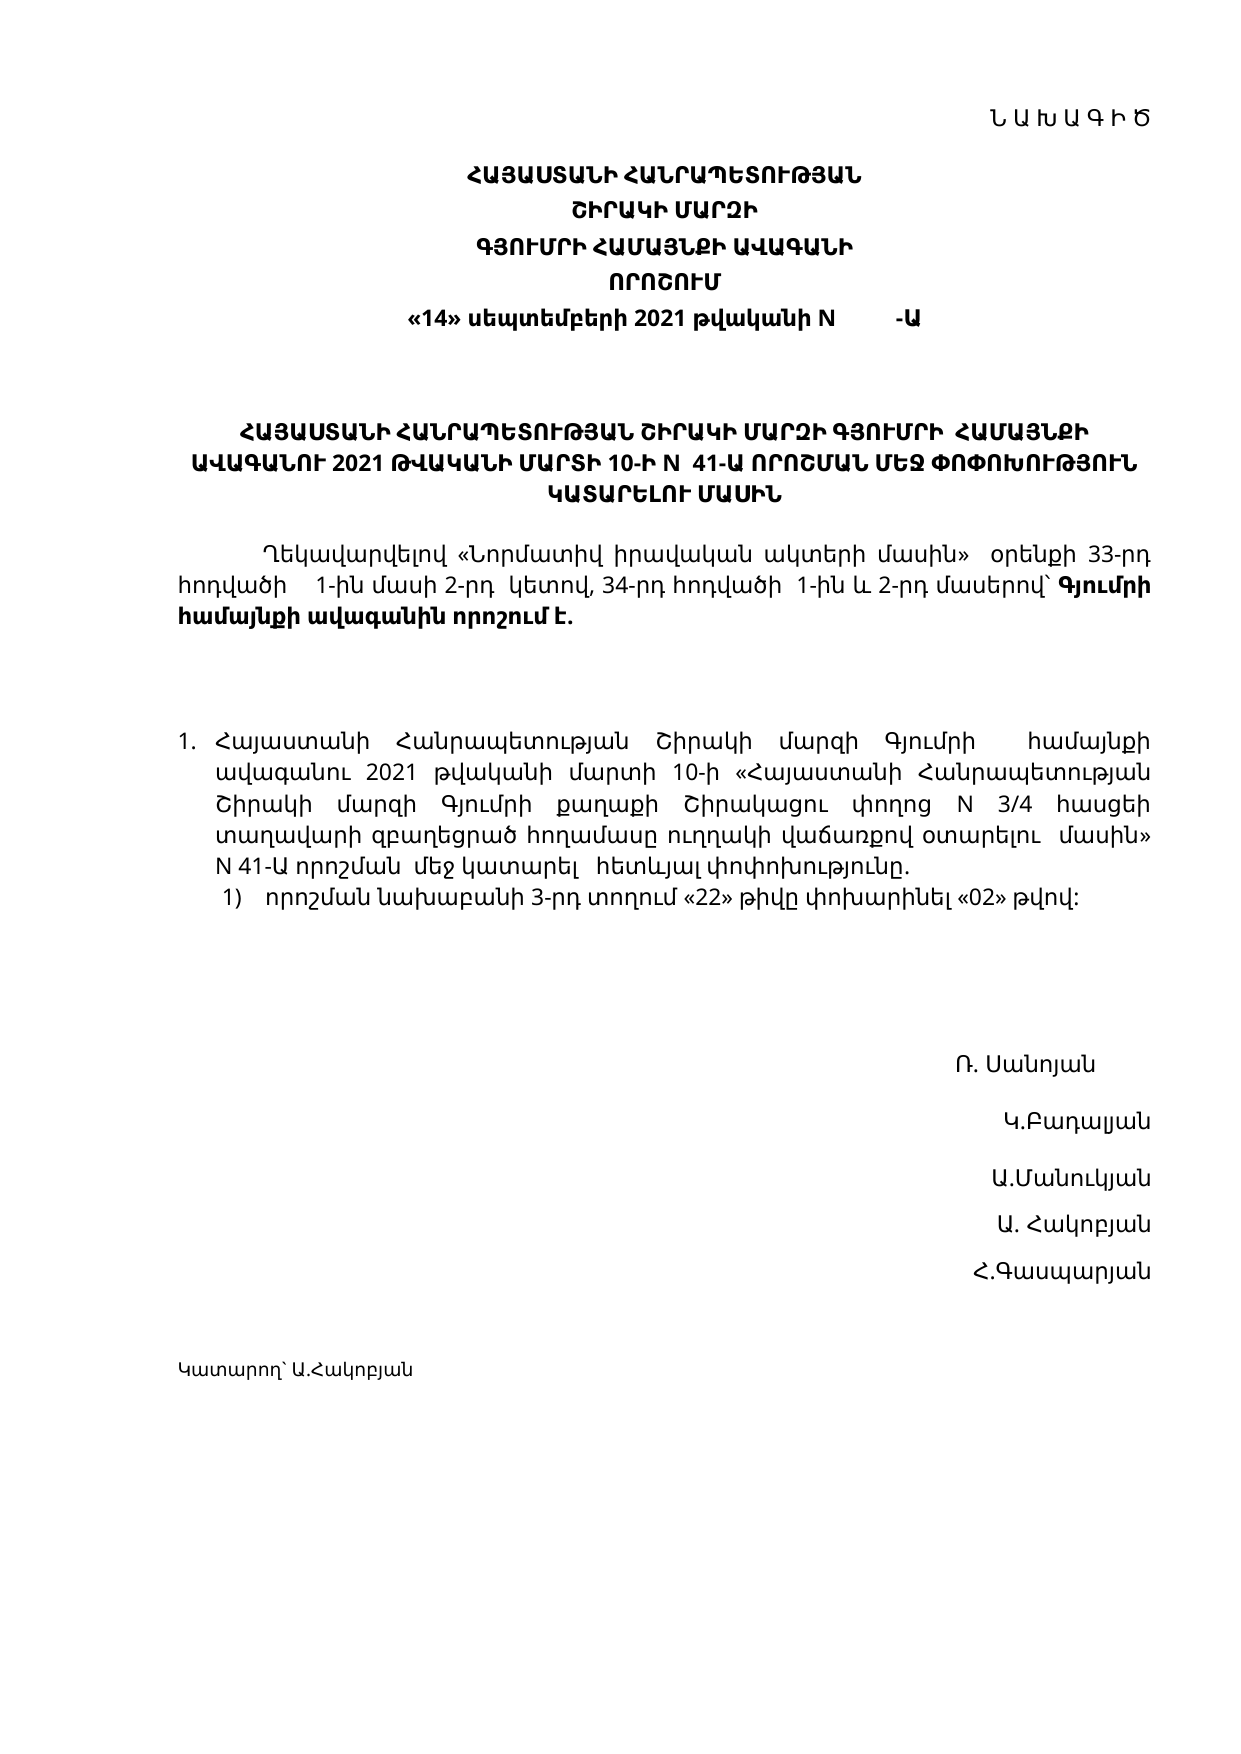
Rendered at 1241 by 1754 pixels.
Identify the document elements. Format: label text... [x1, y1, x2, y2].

text ԳՅՈՒՄՐԻ ՀԱՄԱՅՆՔԻ ԱՎԱԳԱՆԻ [177, 230, 1152, 262]
text Ա. Հակոբյան [177, 1208, 1152, 1240]
text Կ.Բադալյան [215, 1105, 1152, 1136]
text ՇԻՐԱԿԻ ՄԱՐԶԻ [177, 194, 1152, 226]
text ՀԱՅԱՍՏԱՆԻ ՀԱՆՐԱՊԵՏՈՒԹՅԱՆ ՇԻՐԱԿԻ ՄԱՐԶԻ ԳՅՈՒՄՐԻ ՀԱՄԱՅՆՔԻ ԱՎԱԳԱՆՈՒ 2021 ԹՎԱԿԱՆԻ ՄԱՐՏԻ 10-Ի N 41-Ա ՈՐՈՇՄԱՆ ՄԵՋ ՓՈՓՈԽՈՒԹՅՈՒՆ ԿԱՏԱՐԵԼՈՒ ՄԱՍԻՆ [177, 416, 1152, 509]
list որոշման նախաբանի 3-րդ տողում «22» թիվը փոխարինել «02» թվով: [222, 881, 1152, 913]
text ՈՐՈՇՈՒՄ [177, 266, 1152, 298]
text Ա.Մանուկյան [177, 1162, 1152, 1193]
list Հայաստանի Հանրապետության Շիրակի մարզի Գյումրի համայնքի ավագանու 2021 թվականի մարտի 10-ի «Հայաստանի Հանրապետության Շիրակի մարզի Գյումրի քաղաքի Շիրակացու փողոց N 3/4 հասցեի տաղավարի զբաղեցրած հողամասը ուղղակի վաճառքով օտարելու մասին» N 41-Ա որոշման մեջ կատարել հետևյալ փոփոխությունը. [177, 725, 1152, 881]
text Ղեկավարվելով «Նորմատիվ իրավական ակտերի մասին» օրենքի 33-րդ հոդվածի 1-ին մասի 2-րդ կետով, 34-րդ հոդվածի 1-ին և 2-րդ մասերով՝ Գյումրի համայնքի ավագանին որոշում է. [177, 538, 1152, 631]
text Ն Ա Խ Ա Գ Ի Ծ [177, 102, 1152, 133]
text «14» սեպտեմբերի 2021 թվականի N -Ա [177, 302, 1152, 333]
text Կատարող` Ա.Հակոբյան [177, 1356, 1152, 1382]
text ՀԱՅԱՍՏԱՆԻ ՀԱՆՐԱՊԵՏՈՒԹՅԱՆ [177, 158, 1152, 190]
text Հ.Գասպարյան [177, 1255, 1152, 1287]
text Ռ. Սանոյան [215, 1048, 1152, 1079]
